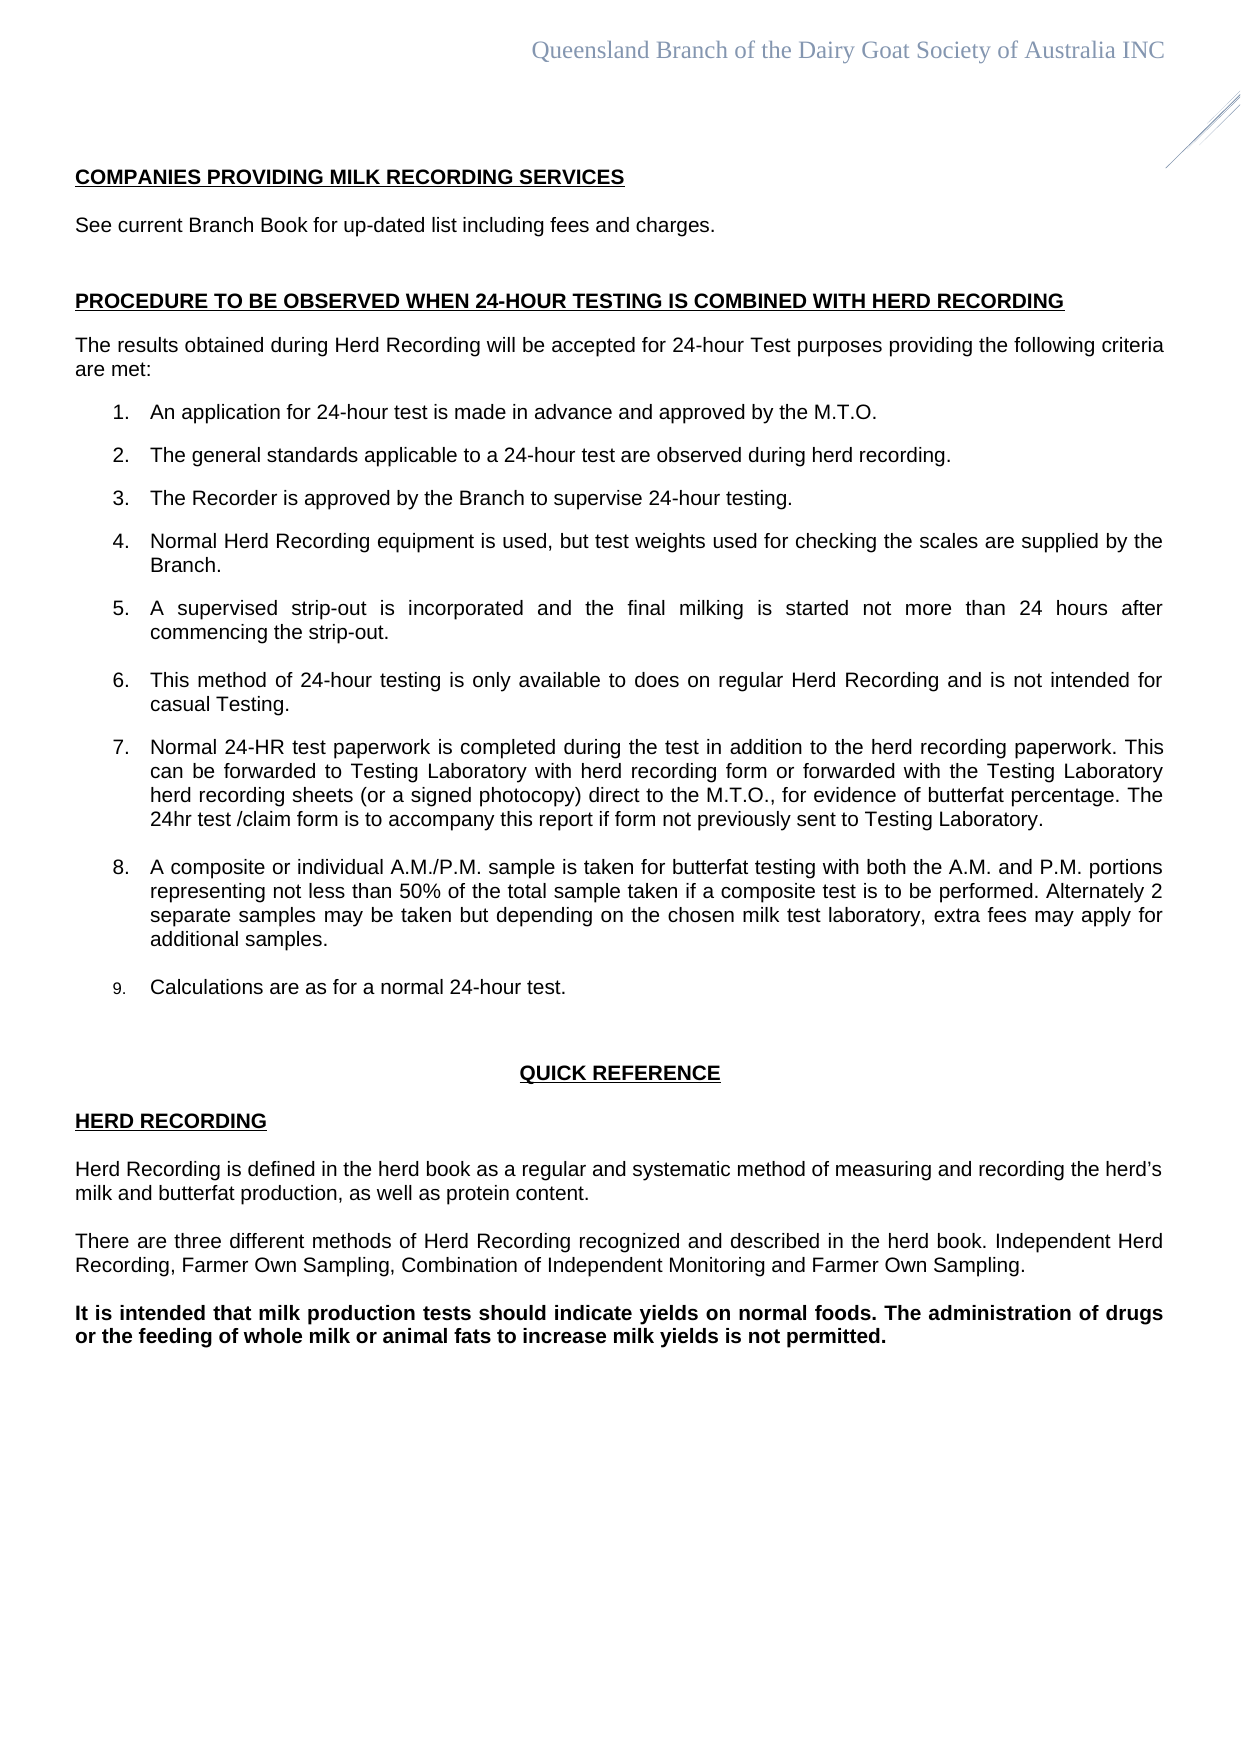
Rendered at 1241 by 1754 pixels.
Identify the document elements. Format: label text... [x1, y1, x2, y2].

list This method of 24-hour testing is only available to does on regular Herd Recording and is not intended for casual Testing. [112, 668, 1165, 716]
list The general standards applicable to a 24-hour test are observed during herd recording. [112, 443, 1165, 467]
list The Recorder is approved by the Branch to supervise 24-hour testing. [112, 486, 1165, 510]
text The results obtained during Herd Recording will be accepted for 24-hour Test purposes providing the following criteria are met: [75, 332, 1165, 380]
list Normal Herd Recording equipment is used, but test weights used for checking the scales are supplied by the Branch. [112, 529, 1165, 577]
list A supervised strip-out is incorporated and the final milking is started not more than 24 hours after commencing the strip-out. [112, 596, 1165, 644]
list A composite or individual A.M./P.M. sample is taken for butterfat testing with both the A.M. and P.M. portions representing not less than 50% of the total sample taken if a composite test is to be performed. Alternately 2 separate samples may be taken but depending on the chosen milk test laboratory, extra fees may apply for additional samples. [112, 855, 1165, 951]
text QUICK REFERENCE [75, 1061, 1165, 1085]
list Normal 24-HR test paperwork is completed during the test in addition to the herd recording paperwork. This can be forwarded to Testing Laboratory with herd recording form or forwarded with the Testing Laboratory herd recording sheets (or a signed photocopy) direct to the M.T.O., for evidence of butterfat percentage. The 24hr test /claim form is to accompany this report if form not previously sent to Testing Laboratory. [112, 735, 1165, 831]
text COMPANIES PROVIDING MILK RECORDING SERVICES [75, 165, 1165, 189]
text PROCEDURE TO BE OBSERVED WHEN 24-HOUR TESTING IS COMBINED WITH HERD RECORDING [75, 289, 1165, 313]
text See current Branch Book for up-dated list including fees and charges. [75, 213, 1165, 237]
text Herd Recording is defined in the herd book as a regular and systematic method of measuring and recording the herd’s milk and butterfat production, as well as protein content. [75, 1157, 1165, 1204]
text HERD RECORDING [75, 1109, 1165, 1133]
list Calculations are as for a normal 24-hour test. [112, 974, 1165, 998]
text There are three different methods of Herd Recording recognized and described in the herd book. Independent Herd Recording, Farmer Own Sampling, Combination of Independent Monitoring and Farmer Own Sampling. [75, 1228, 1165, 1276]
list An application for 24-hour test is made in advance and approved by the M.T.O. [112, 399, 1165, 423]
text It is intended that milk production tests should indicate yields on normal foods. The administration of drugs or the feeding of whole milk or animal fats to increase milk yields is not permitted. [75, 1300, 1165, 1348]
